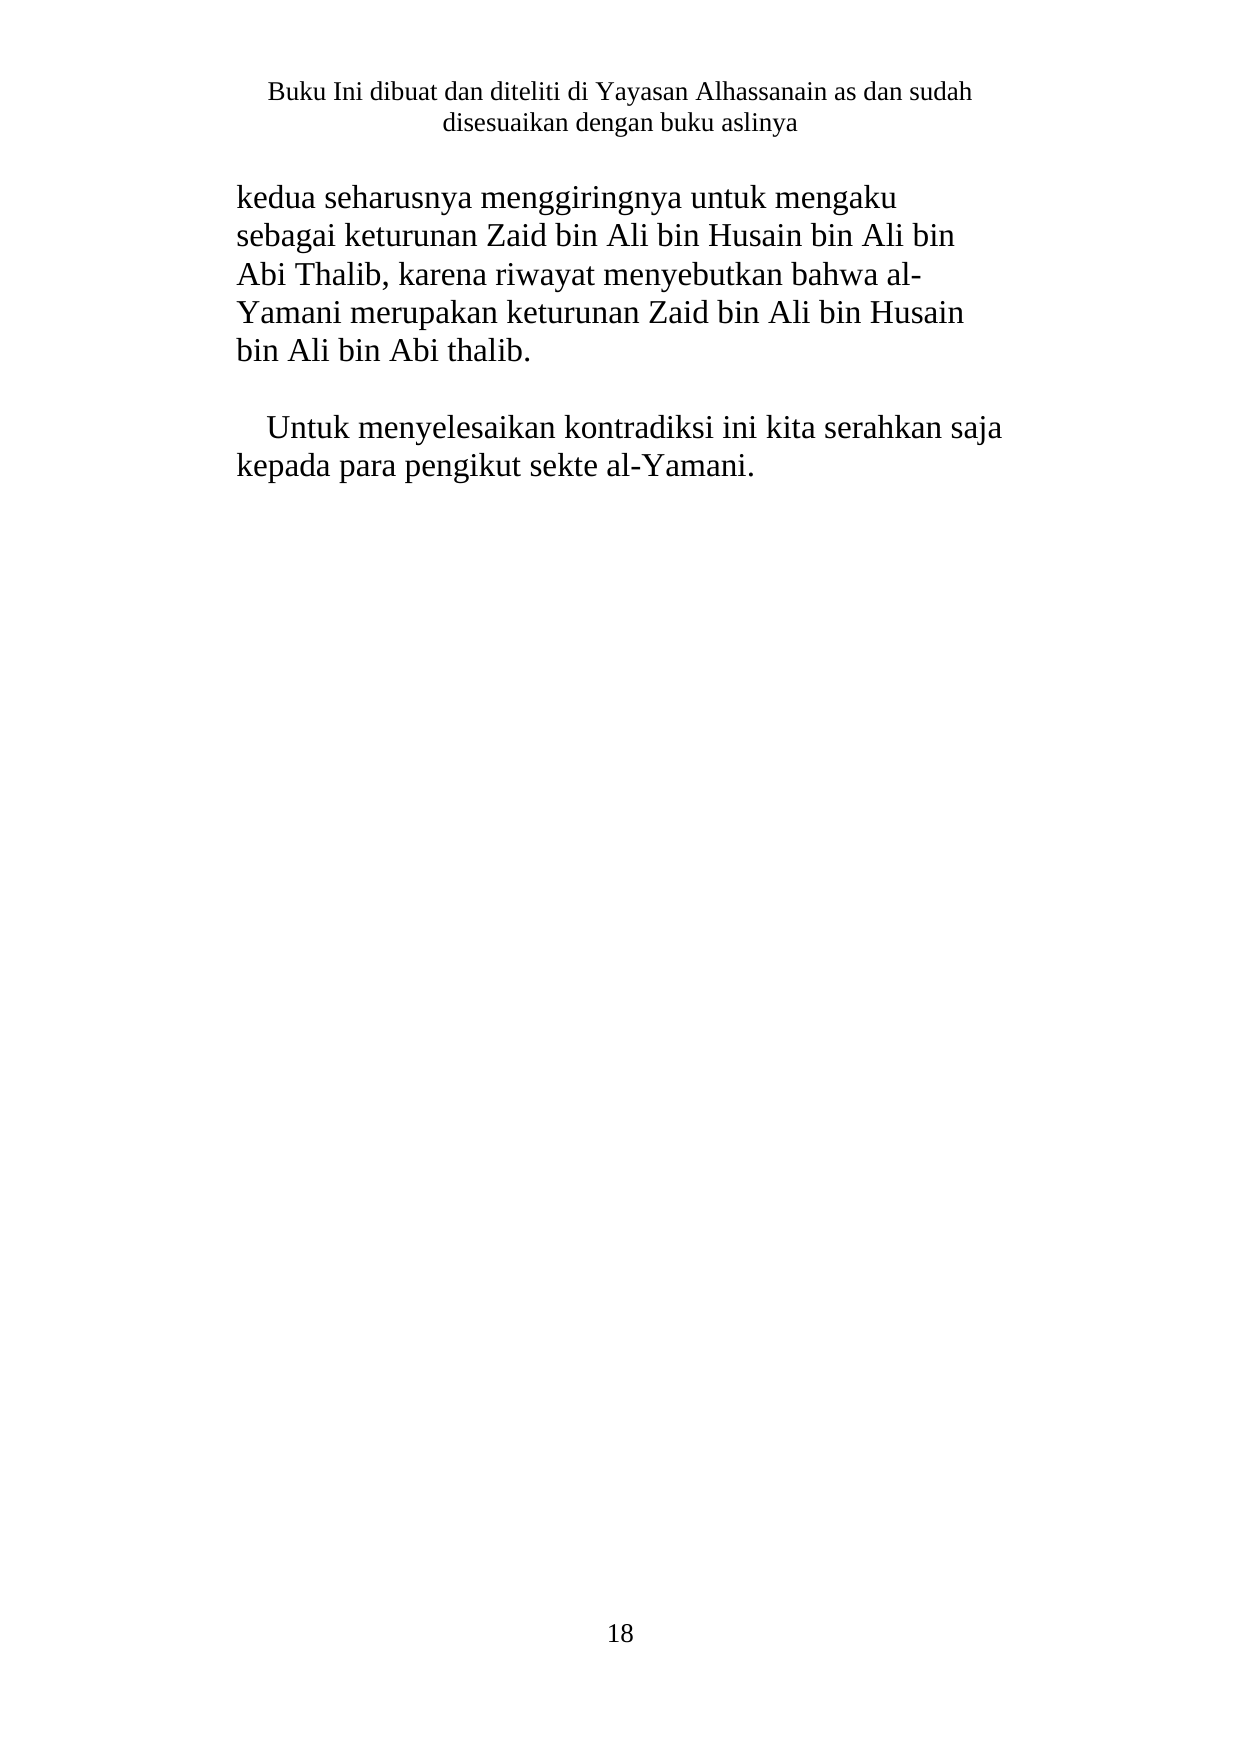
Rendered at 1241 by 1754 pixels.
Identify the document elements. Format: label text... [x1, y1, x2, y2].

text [236, 177, 1004, 369]
text Untuk menyelesaikan kontradiksi ini kita serahkan saja kepada para pengikut sekte al-Yamani. [236, 407, 1004, 484]
